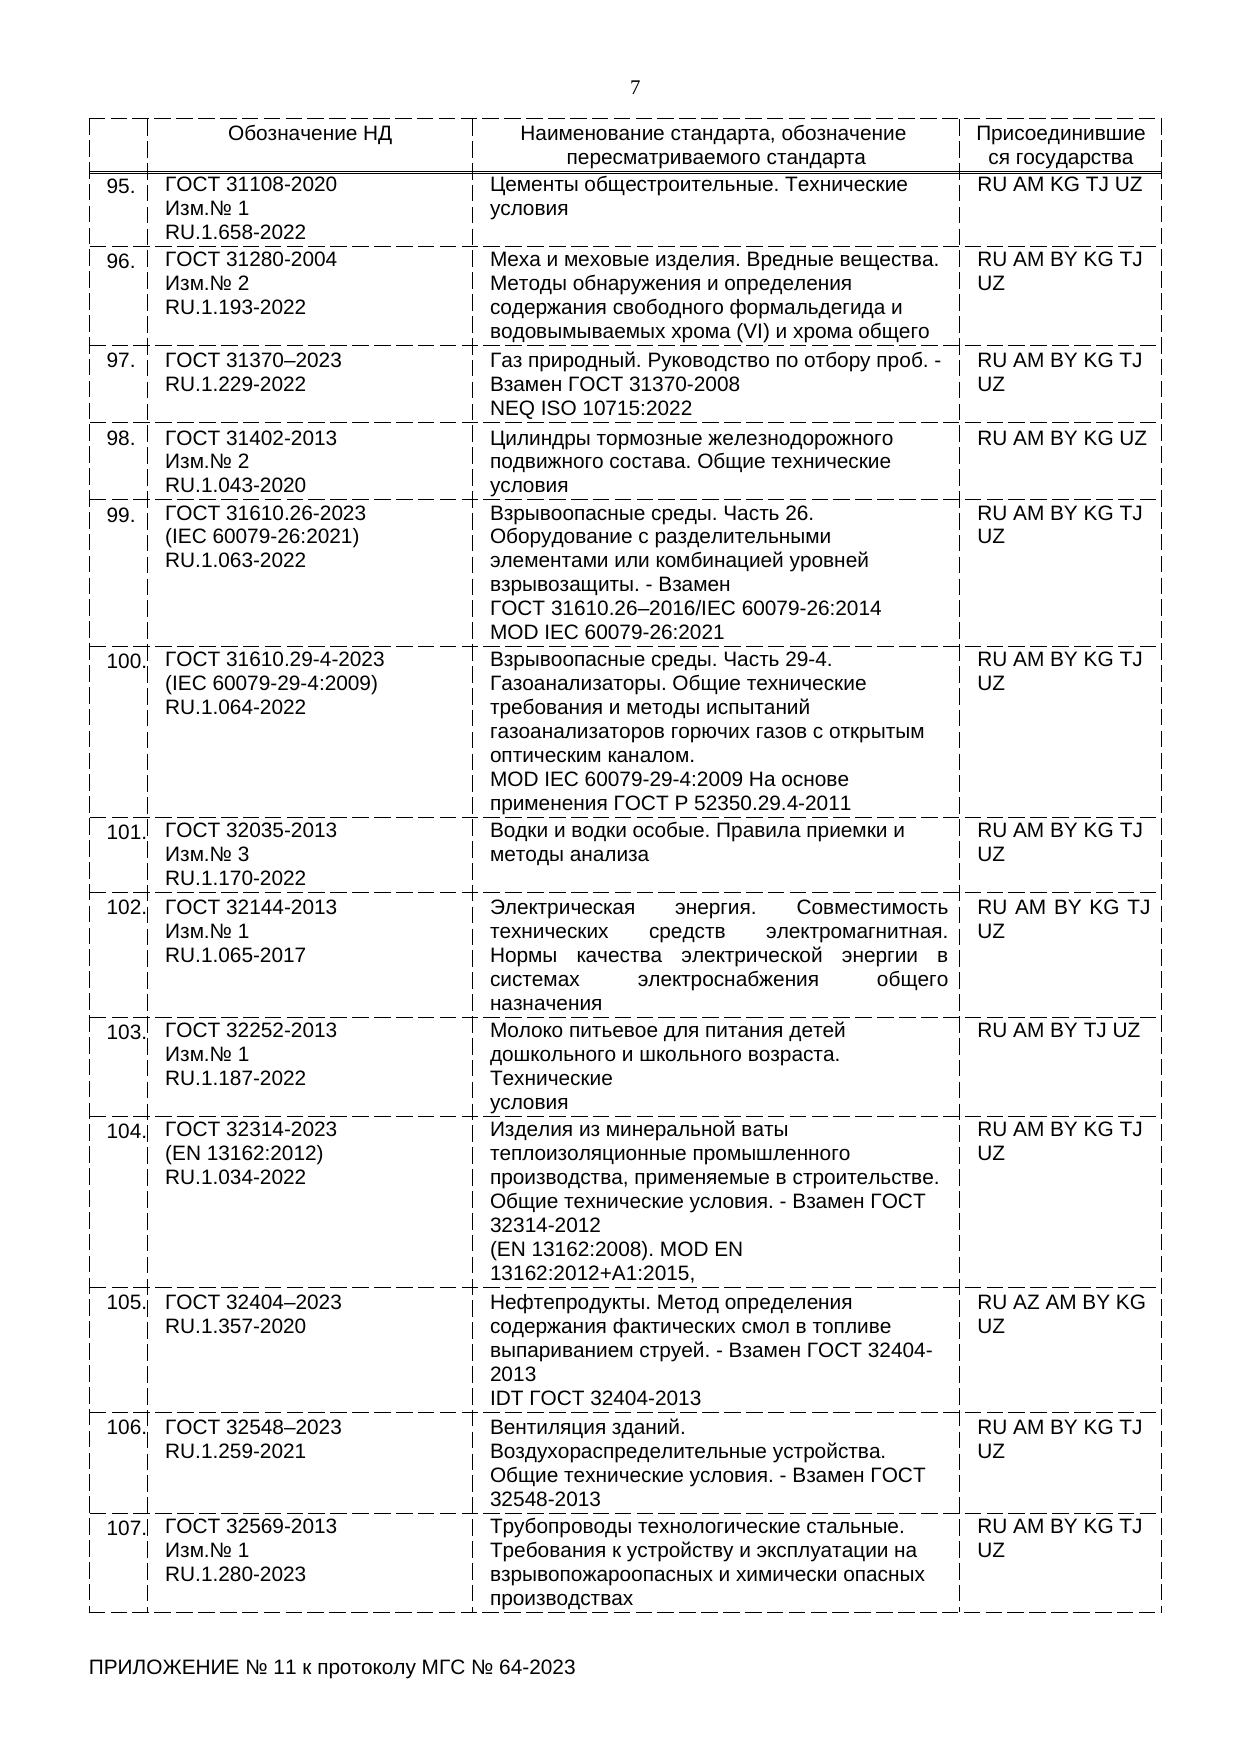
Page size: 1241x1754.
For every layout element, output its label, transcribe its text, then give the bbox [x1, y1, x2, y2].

table_cell Электрическая энергия. Совместимость технических средств электромагнитная. Нормы качества электрической энергии в системах электроснабжения общего назначения [473, 892, 960, 1017]
table_cell [89, 646, 148, 817]
table_cell ГОСТ 32548–2023 RU.1.259-2021 [148, 1412, 472, 1513]
table_cell ГОСТ 31370–2023 RU.1.229-2022 [148, 345, 472, 422]
table_cell ГОСТ 32569-2013 Изм.№ 1 RU.1.280-2023 [148, 1513, 472, 1612]
table_cell ГОСТ 31108-2020 Изм.№ 1 RU.1.658-2022 [148, 174, 472, 246]
table_cell RU AM BY KG TJ UZ [960, 646, 1162, 817]
table_cell RU AM BY TJ UZ [960, 1017, 1162, 1116]
table_cell Вентиляция зданий. Воздухораспределительные устройства. Общие технические условия. - Взамен ГОСТ 32548-2013 [473, 1412, 960, 1513]
table_cell [89, 246, 148, 345]
table_cell Водки и водки особые. Правила приемки и методы анализа [473, 817, 960, 892]
table_cell ГОСТ 31610.26-2023 (IEC 60079-26:2021) RU.1.063-2022 [148, 499, 472, 646]
table_cell Цилиндры тормозные железнодорожного подвижного состава. Общие технические условия [473, 422, 960, 499]
table_cell Цементы общестроительные. Технические условия [473, 174, 960, 246]
table_cell [89, 1017, 148, 1116]
table_cell RU AM BY KG TJ UZ [960, 1412, 1162, 1513]
table_cell ГОСТ 32144-2013 Изм.№ 1 RU.1.065-2017 [148, 892, 472, 1017]
table_cell RU AM BY KG TJ UZ [960, 499, 1162, 646]
table_cell RU AM BY KG TJ UZ [960, 1116, 1162, 1287]
table_cell [89, 817, 148, 892]
table_cell Газ природный. Руководство по отбору проб. - Взамен ГОСТ 31370-2008 NEQ ISO 10715:2022 [473, 345, 960, 422]
table_cell RU AZ AM BY KG UZ [960, 1287, 1162, 1412]
table_cell ГОСТ 32035-2013 Изм.№ 3 RU.1.170-2022 [148, 817, 472, 892]
table_cell ГОСТ 31610.29-4-2023 (IEC 60079-29-4:2009) RU.1.064-2022 [148, 646, 472, 817]
table_header Наименование стандарта, обозначение пересматриваемого стандарта [473, 118, 960, 171]
table_cell RU AM BY KG TJ UZ [960, 1513, 1162, 1612]
table_cell Изделия из минеральной ваты теплоизоляционные промышленного производства, применяемые в строительстве. Общие технические условия. - Взамен ГОСТ 32314-2012 (EN 13162:2008). MOD EN 13162:2012+A1:2015, [473, 1116, 960, 1287]
table_cell Взрывоопасные среды. Часть 29-4. Газоанализаторы. Общие технические требования и методы испытаний газоанализаторов горючих газов с открытым оптическим каналом. MOD IEC 60079-29-4:2009 На основе применения ГОСТ Р 52350.29.4-2011 [473, 646, 960, 817]
table_cell [89, 422, 148, 499]
table_cell RU AM KG TJ UZ [960, 174, 1162, 246]
table_cell Меха и меховые изделия. Вредные вещества. Методы обнаружения и определения содержания свободного формальдегида и водовымываемых хрома (VI) и хрома общего [473, 246, 960, 345]
table_cell ГОСТ 32404–2023 RU.1.357-2020 [148, 1287, 472, 1412]
table_cell RU AM BY KG TJ UZ [960, 892, 1162, 1017]
table_header Обозначение НД [148, 118, 472, 171]
table_cell Трубопроводы технологические стальные. Требования к устройству и эксплуатации на взрывопожароопасных и химически опасных производствах [473, 1513, 960, 1612]
table_cell [89, 892, 148, 1017]
table_cell Взрывоопасные среды. Часть 26. Оборудование с разделительными элементами или комбинацией уровней взрывозащиты. - Взамен ГОСТ 31610.26–2016/IEC 60079-26:2014 MOD IEC 60079-26:2021 [473, 499, 960, 646]
table_cell RU AM BY KG UZ [960, 422, 1162, 499]
table_cell [89, 1287, 148, 1412]
table_cell Нефтепродукты. Метод определения содержания фактических смол в топливе выпариванием струей. - Взамен ГОСТ 32404-2013 IDT ГОСТ 32404-2013 [473, 1287, 960, 1412]
table_header [89, 118, 148, 171]
table_cell [89, 1412, 148, 1513]
table_cell [89, 499, 148, 646]
table_cell RU AM BY KG TJ UZ [960, 817, 1162, 892]
table_cell ГОСТ 32314-2023 (EN 13162:2012) RU.1.034-2022 [148, 1116, 472, 1287]
table_cell [89, 174, 148, 246]
table_cell ГОСТ 31280-2004 Изм.№ 2 RU.1.193-2022 [148, 246, 472, 345]
table_cell [89, 1116, 148, 1287]
table_header Присоединившиеся государства [960, 118, 1162, 171]
table_cell [89, 1513, 148, 1612]
table_cell ГОСТ 32252-2013 Изм.№ 1 RU.1.187-2022 [148, 1017, 472, 1116]
table_cell Молоко питьевое для питания детей дошкольного и школьного возраста. Технические условия [473, 1017, 960, 1116]
table_cell ГОСТ 31402-2013 Изм.№ 2 RU.1.043-2020 [148, 422, 472, 499]
table_cell RU AM BY KG TJ UZ [960, 246, 1162, 345]
table_cell RU AM BY KG TJ UZ [960, 345, 1162, 422]
table_cell [89, 345, 148, 422]
